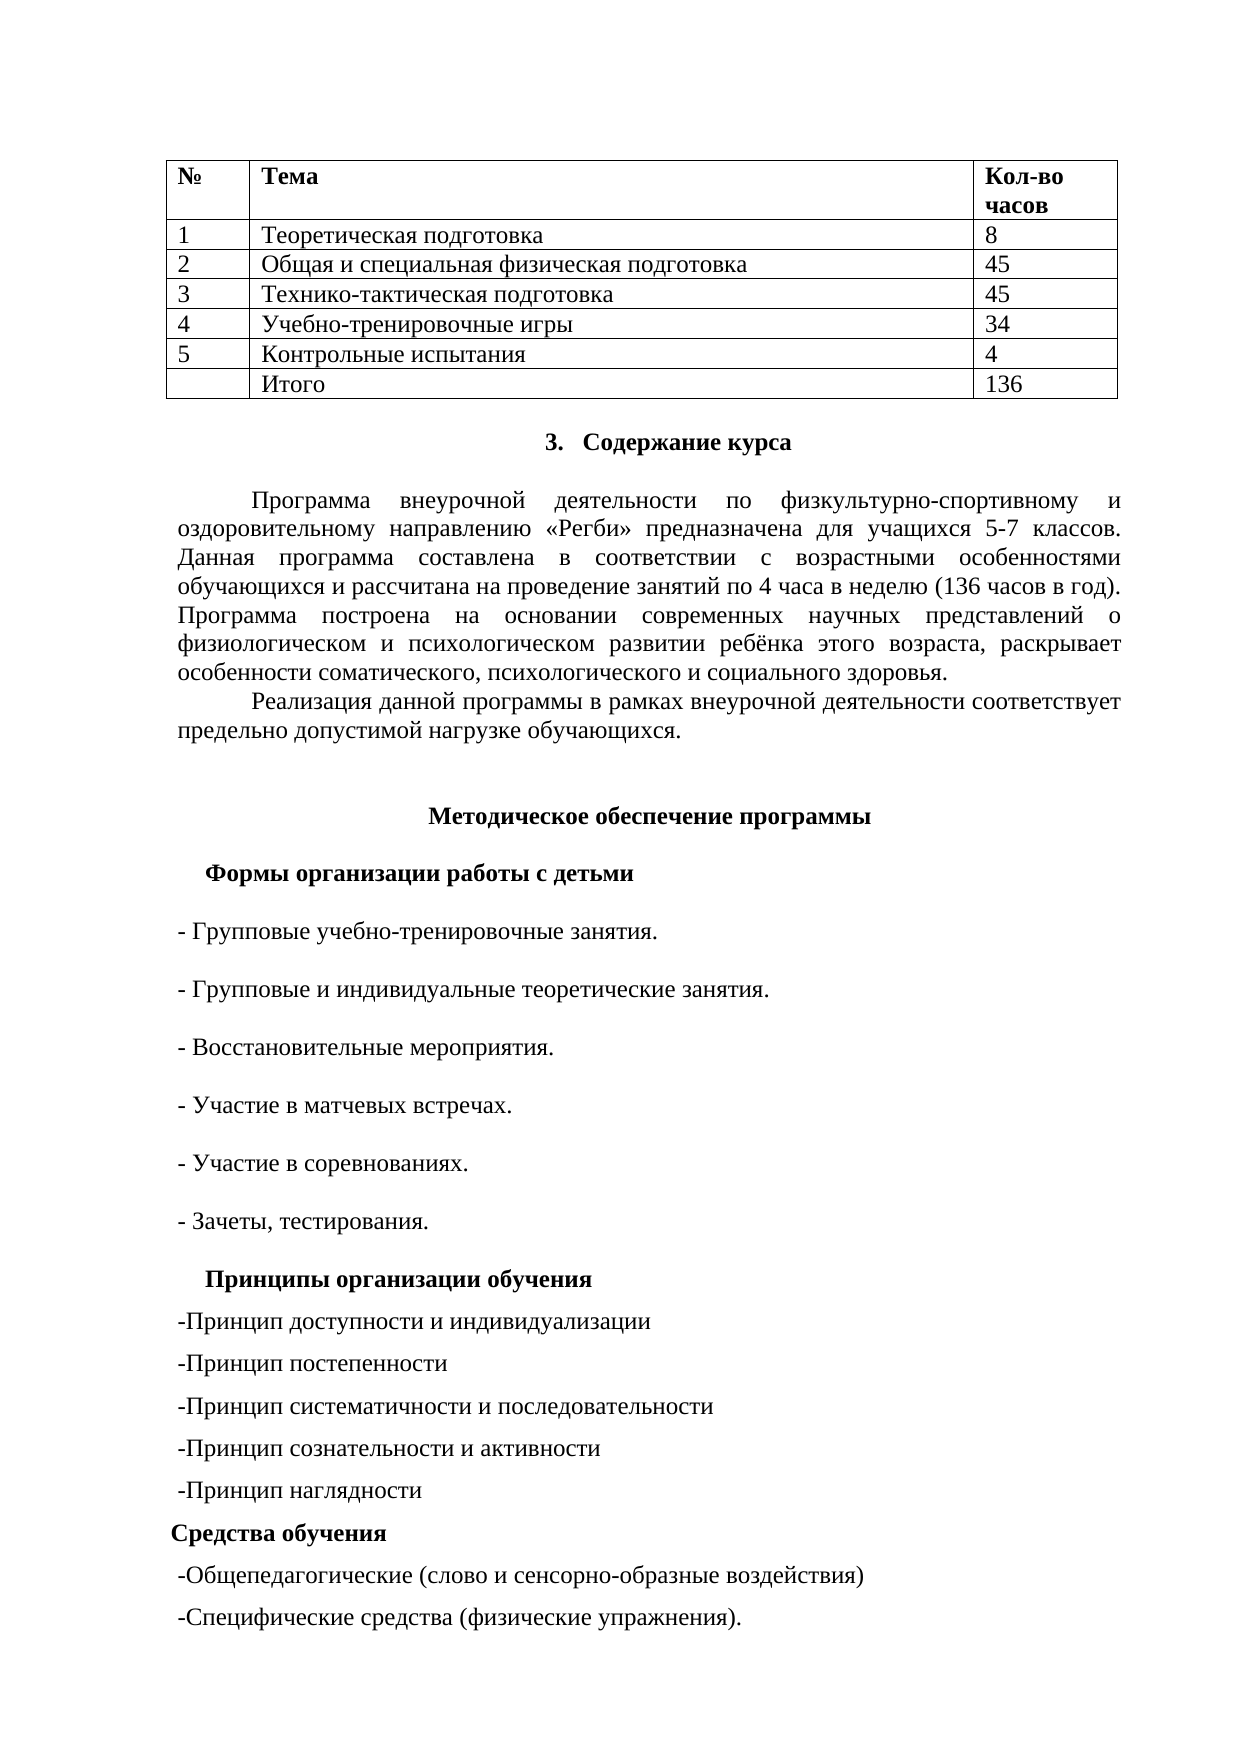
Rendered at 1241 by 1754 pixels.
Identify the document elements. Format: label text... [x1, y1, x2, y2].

text -Принцип наглядности [177, 1475, 1122, 1504]
text - Зачеты, тестирования. [177, 1206, 1122, 1235]
table_cell Итого [250, 369, 973, 397]
table_cell [167, 369, 249, 397]
text - Участие в матчевых встречах. [177, 1090, 1122, 1119]
table_cell Учебно-тренировочные игры [250, 309, 973, 338]
text -Принцип доступности и индивидуализации [177, 1306, 1122, 1335]
table_header Кол-во часов [974, 161, 1117, 219]
text Формы организации работы с детьми [177, 858, 1122, 887]
table_cell 5 [167, 339, 249, 368]
text - Участие в соревнованиях. [177, 1148, 1122, 1177]
text Реализация данной программы в рамках внеурочной деятельности соответствует предельно допустимой нагрузке обучающихся. [177, 686, 1122, 743]
table_header № [167, 161, 249, 219]
text Принципы организации обучения [177, 1264, 1122, 1293]
table_cell 34 [974, 309, 1117, 338]
text - Восстановительные мероприятия. [177, 1032, 1122, 1061]
list Содержание курса [215, 427, 1122, 456]
table_header Тема [250, 161, 973, 219]
text -Специфические средства (физические упражнения). [177, 1602, 1122, 1631]
text - Групповые учебно-тренировочные занятия. [177, 916, 1122, 945]
text - Групповые и индивидуальные теоретические занятия. [177, 974, 1122, 1003]
text -Принцип сознательности и активности [177, 1433, 1122, 1462]
text Программа внеурочной деятельности по физкультурно-спортивному и оздоровительному направлению «Регби» предназначена для учащихся 5-7 классов. Данная программа составлена в соответствии с возрастными особенностями обучающихся и рассчитана на проведение занятий по 4 часа в неделю (136 часов в год). Программа построена на основании современных научных представлений о физиологическом и психологическом развитии ребёнка этого возраста, раскрывает особенности соматического, психологического и социального здоровья. [177, 485, 1122, 686]
table_cell 2 [167, 250, 249, 278]
table_cell 136 [974, 369, 1117, 397]
table_cell Теоретическая подготовка [250, 220, 973, 248]
table_cell 4 [167, 309, 249, 338]
table_cell Контрольные испытания [250, 339, 973, 368]
table_cell 45 [974, 279, 1117, 308]
table_cell Общая и специальная физическая подготовка [250, 250, 973, 278]
table_cell 8 [974, 220, 1117, 248]
table_cell 3 [167, 279, 249, 308]
table_cell Технико-тактическая подготовка [250, 279, 973, 308]
text -Общепедагогические (слово и сенсорно-образные воздействия) [177, 1560, 1122, 1589]
table_cell 45 [974, 250, 1117, 278]
text -Принцип постепенности [177, 1348, 1122, 1377]
table_cell 1 [167, 220, 249, 248]
text Средства обучения [170, 1518, 1122, 1546]
text -Принцип систематичности и последовательности [177, 1391, 1122, 1419]
text Методическое обеспечение программы [177, 801, 1122, 830]
table_cell 4 [974, 339, 1117, 368]
